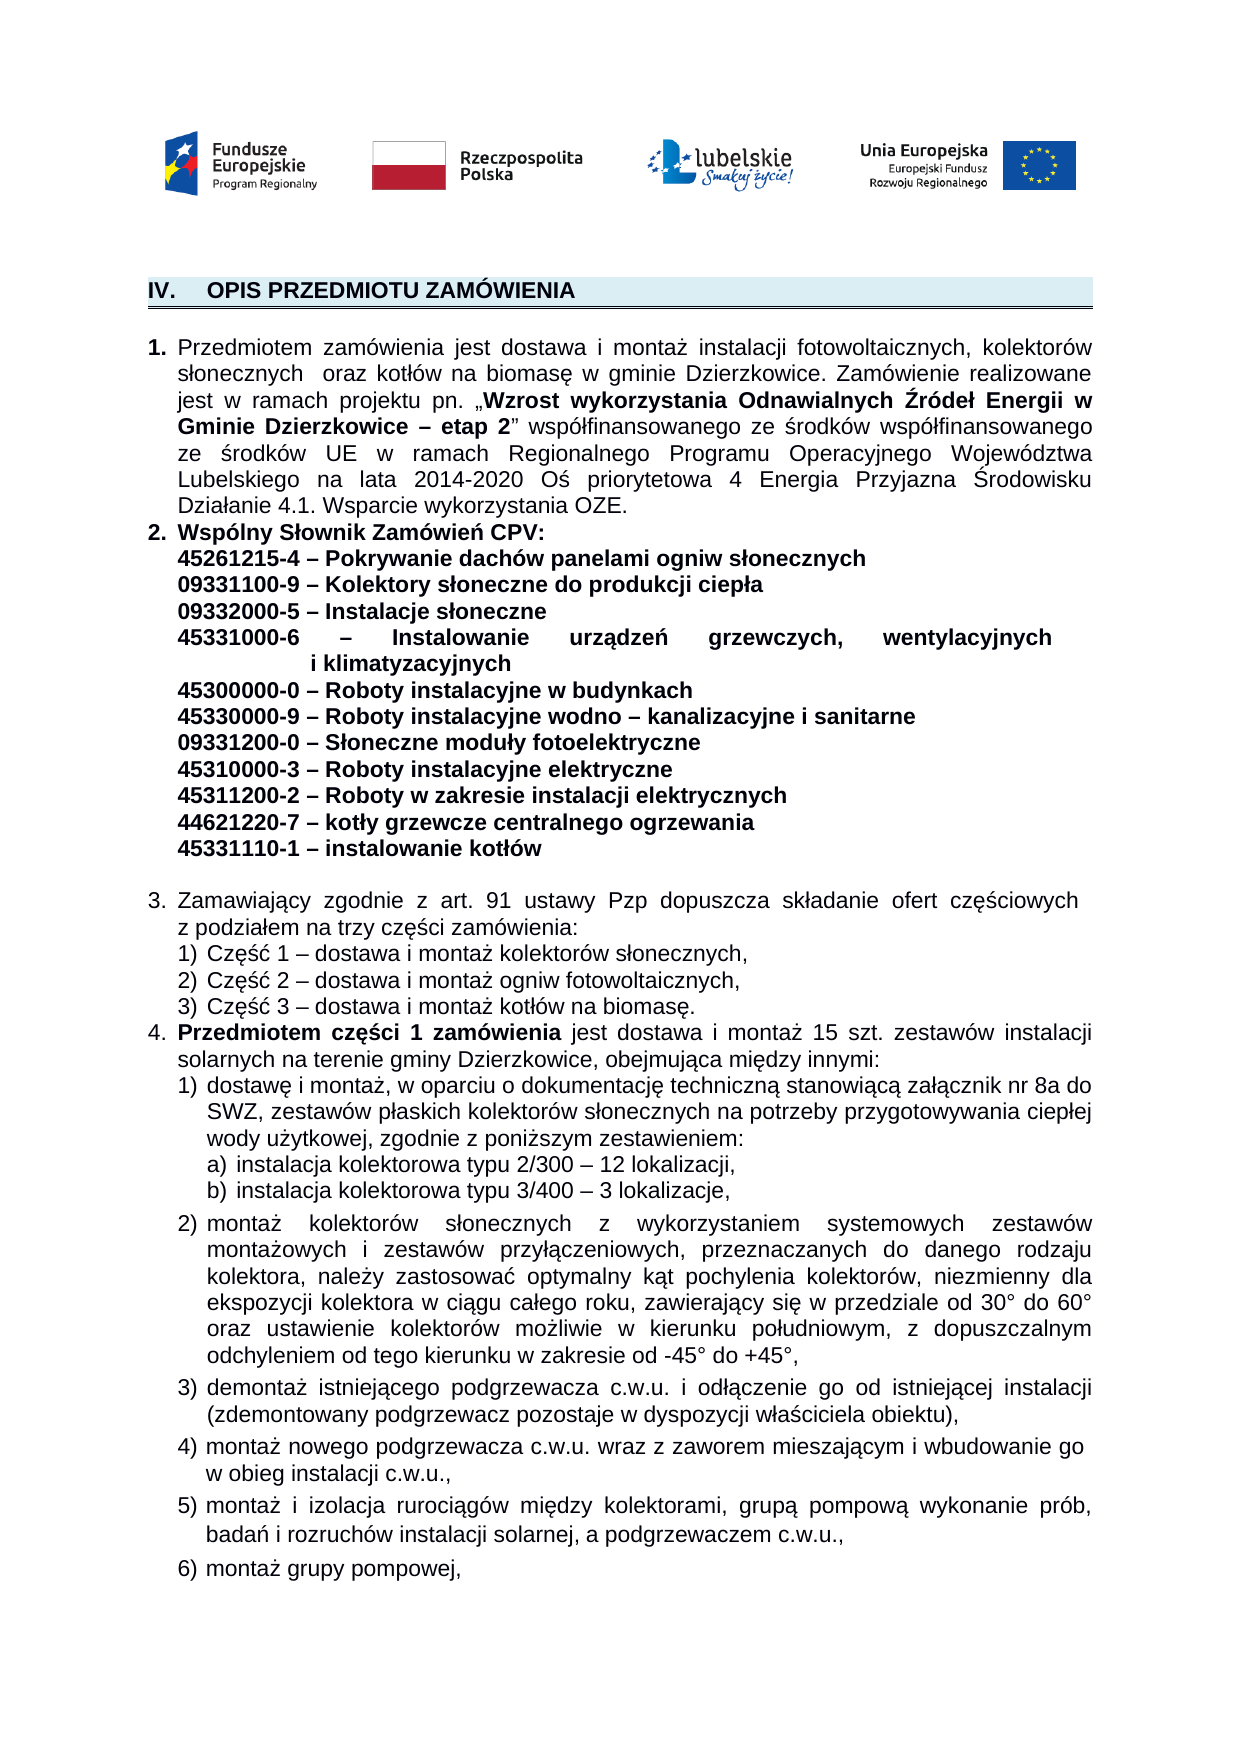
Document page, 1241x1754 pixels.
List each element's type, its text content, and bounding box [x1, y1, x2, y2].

list 45311200-2 – Roboty w zakresie instalacji elektrycznych [177, 782, 1093, 808]
text IV. OPIS PRZEDMIOTU ZAMÓWIENIA [148, 277, 1093, 306]
list 09331100-9 – Kolektory słoneczne do produkcji ciepła [177, 571, 1093, 598]
list 09331200-0 – Słoneczne moduły fotoelektryczne [177, 729, 1093, 756]
list 45331000-6 – Instalowanie urządzeń grzewczych, wentylacyjnych i klimatyzacyjnych [177, 624, 1093, 677]
picture [147, 73, 1092, 249]
list montaż nowego podgrzewacza c.w.u. wraz z zaworem mieszającym i wbudowanie go w obieg instalacji c.w.u., [177, 1433, 1093, 1486]
list 45331110-1 – instalowanie kotłów [177, 835, 1093, 861]
list Część 2 – dostawa i montaż ogniw fotowoltaicznych, [177, 967, 1093, 993]
list 45300000-0 – Roboty instalacyjne w budynkach [177, 677, 1093, 703]
list dostawę i montaż, w oparciu o dokumentację techniczną stanowiącą załącznik nr 8a do SWZ, zestawów płaskich kolektorów słonecznych na potrzeby przygotowywania ciepłej wody użytkowej, zgodnie z poniższym zestawieniem: [177, 1072, 1093, 1151]
list Część 1 – dostawa i montaż kolektorów słonecznych, [177, 940, 1093, 967]
list 45261215-4 – Pokrywanie dachów panelami ogniw słonecznych [177, 545, 1093, 571]
list montaż kolektorów słonecznych z wykorzystaniem systemowych zestawów montażowych i zestawów przyłączeniowych, przeznaczanych do danego rodzaju kolektora, należy zastosować optymalny kąt pochylenia kolektorów, niezmienny dla ekspozycji kolektora w ciągu całego roku, zawierający się w przedziale od 30° do 60° oraz ustawienie kolektorów możliwie w kierunku południowym, z dopuszczalnym odchyleniem od tego kierunku w zakresie od -45° do +45°, [177, 1210, 1093, 1368]
list Przedmiotem zamówienia jest dostawa i montaż instalacji fotowoltaicznych, kolektorów słonecznych oraz kotłów na biomasę w gminie Dzierzkowice. Zamówienie realizowane jest w ramach projektu pn. „Wzrost wykorzystania Odnawialnych Źródeł Energii w Gminie Dzierzkowice – etap 2” współfinansowanego ze środków współfinansowanego ze środków UE w ramach Regionalnego Programu Operacyjnego Województwa Lubelskiego na lata 2014-2020 Oś priorytetowa 4 Energia Przyjazna Środowisku Działanie 4.1. Wsparcie wykorzystania OZE. [148, 334, 1093, 518]
list montaż i izolacja rurociągów między kolektorami, grupą pompową wykonanie prób, badań i rozruchów instalacji solarnej, a podgrzewaczem c.w.u., [177, 1492, 1093, 1549]
list montaż grupy pompowej, [177, 1555, 1093, 1582]
list instalacja kolektorowa typu 2/300 – 12 lokalizacji, [207, 1151, 1093, 1177]
list demontaż istniejącego podgrzewacza c.w.u. i odłączenie go od istniejącej instalacji (zdemontowany podgrzewacz pozostaje w dyspozycji właściciela obiektu), [177, 1374, 1093, 1427]
list 45310000-3 – Roboty instalacyjne elektryczne [177, 756, 1093, 782]
list Wspólny Słownik Zamówień CPV: [148, 518, 1093, 545]
text 44621220-7 – kotły grzewcze centralnego ogrzewania [177, 808, 1093, 835]
list 45330000-9 – Roboty instalacyjne wodno – kanalizacyjne i sanitarne [177, 703, 1093, 729]
list 09332000-5 – Instalacje słoneczne [177, 598, 1093, 624]
list instalacja kolektorowa typu 3/400 – 3 lokalizacje, [207, 1177, 1093, 1204]
list Część 3 – dostawa i montaż kotłów na biomasę. [177, 993, 1093, 1019]
list Przedmiotem części 1 zamówienia jest dostawa i montaż 15 szt. zestawów instalacji solarnych na terenie gminy Dzierzkowice, obejmująca między innymi: [148, 1019, 1093, 1072]
list Zamawiający zgodnie z art. 91 ustawy Pzp dopuszcza składanie ofert częściowych z podziałem na trzy części zamówienia: [148, 887, 1093, 940]
